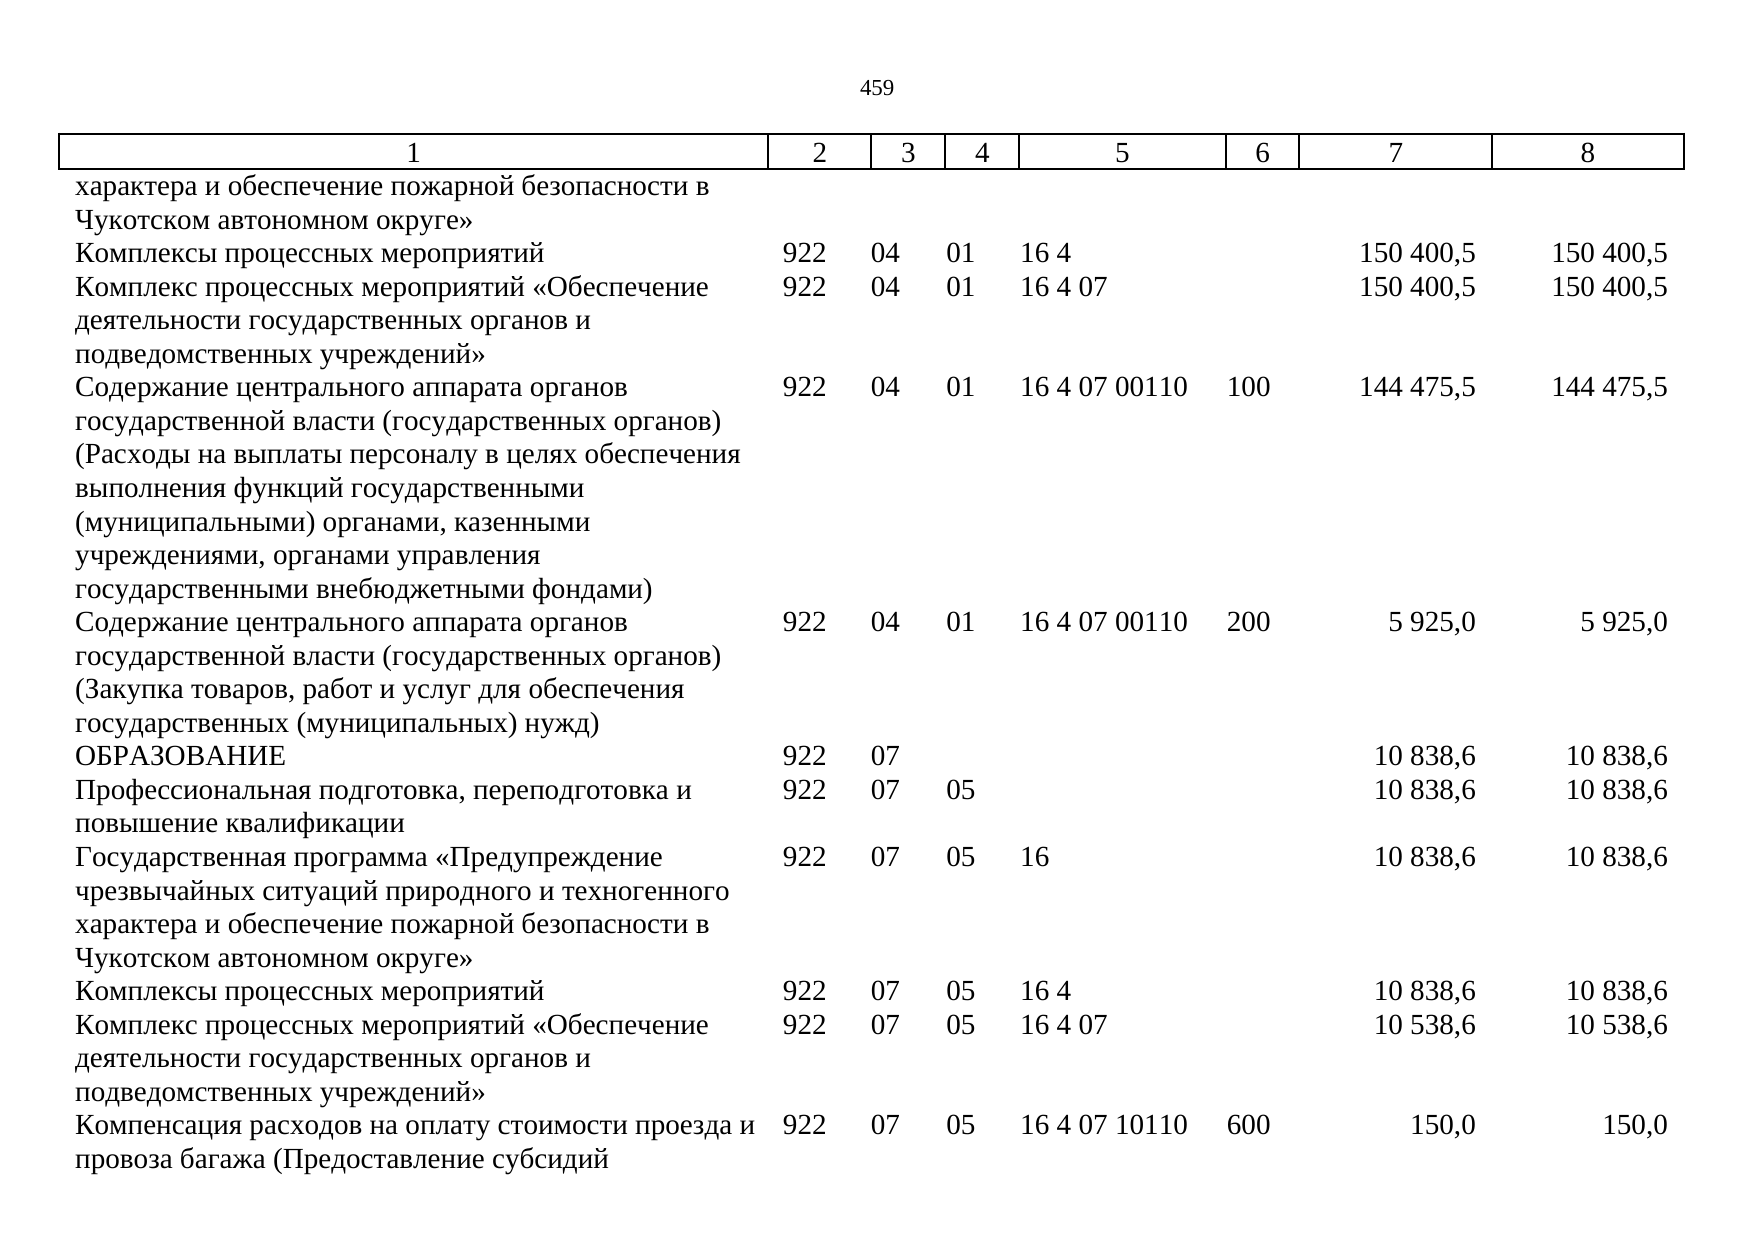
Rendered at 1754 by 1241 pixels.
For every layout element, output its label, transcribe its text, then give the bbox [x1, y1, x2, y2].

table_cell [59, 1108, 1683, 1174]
table_header 6 [1227, 135, 1298, 168]
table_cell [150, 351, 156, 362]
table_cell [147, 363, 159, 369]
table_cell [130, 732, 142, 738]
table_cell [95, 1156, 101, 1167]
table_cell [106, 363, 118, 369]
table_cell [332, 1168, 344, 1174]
table_header 1 [60, 135, 767, 168]
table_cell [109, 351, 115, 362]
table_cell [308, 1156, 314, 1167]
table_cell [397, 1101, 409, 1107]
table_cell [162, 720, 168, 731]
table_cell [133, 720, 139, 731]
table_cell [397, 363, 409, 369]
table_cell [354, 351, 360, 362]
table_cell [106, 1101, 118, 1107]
table_header 3 [872, 135, 944, 168]
table_header 2 [769, 135, 870, 168]
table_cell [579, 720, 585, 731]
table_header 4 [946, 135, 1018, 168]
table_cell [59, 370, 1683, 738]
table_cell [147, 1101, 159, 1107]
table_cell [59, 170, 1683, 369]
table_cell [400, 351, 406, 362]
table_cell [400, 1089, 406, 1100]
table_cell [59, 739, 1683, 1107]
table_header 5 [1020, 135, 1225, 168]
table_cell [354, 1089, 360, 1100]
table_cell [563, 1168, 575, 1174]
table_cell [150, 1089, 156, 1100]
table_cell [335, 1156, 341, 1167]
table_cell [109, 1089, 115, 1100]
table_header 7 [1300, 135, 1491, 168]
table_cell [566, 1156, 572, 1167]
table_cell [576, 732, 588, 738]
table_header 8 [1493, 135, 1683, 168]
